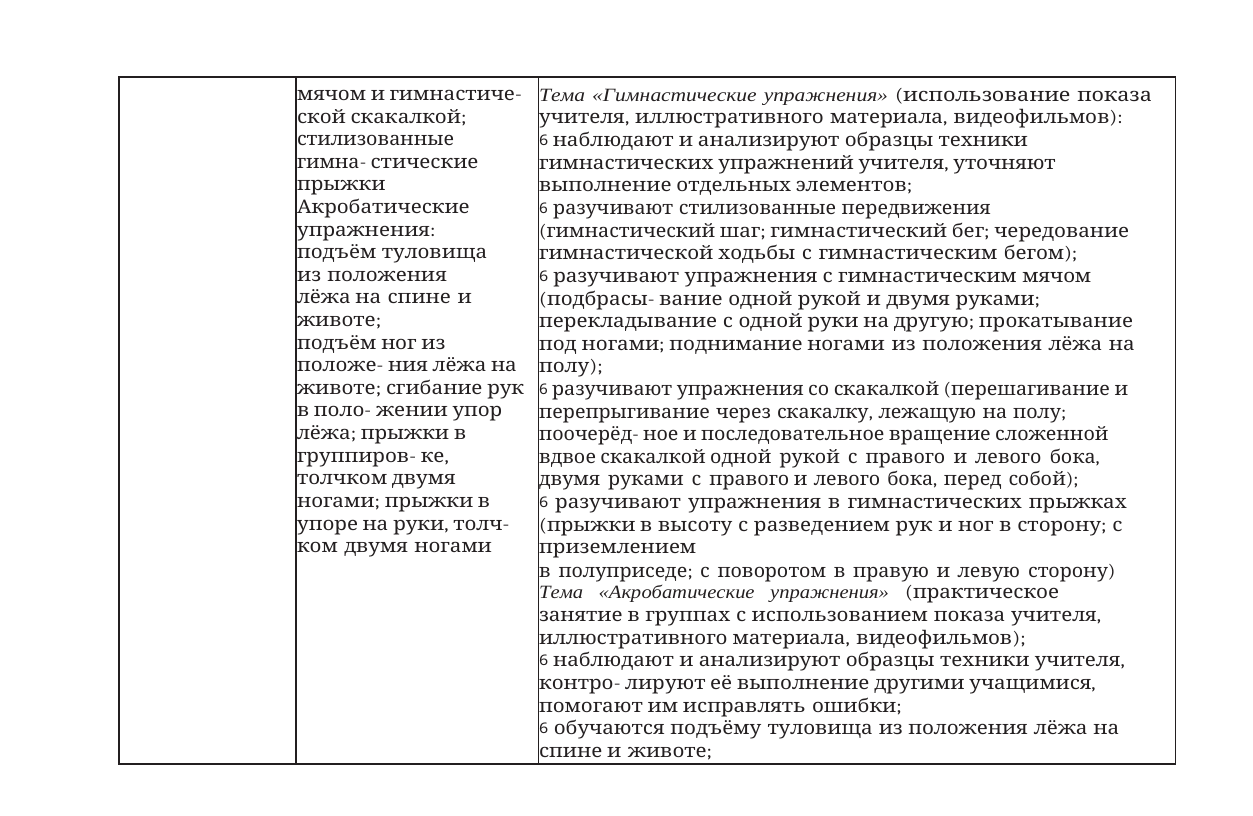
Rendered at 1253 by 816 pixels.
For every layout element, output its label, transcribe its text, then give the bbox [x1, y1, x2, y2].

table_header [120, 78, 295, 763]
table_header Тема «Гимнастические упражнения» (использование показа учителя, иллюстративного материала, видеофильмов): 6 наблюдают и анализируют образцы техники гимнастических упражнений учителя, уточняют выполнение отдельных элементов; 6 разучивают стилизованные передвижения (гимнастический шаг; гимнастический бег; чередование гимнастической ходьбы с гимнастическим бегом); 6 разучивают упражнения с гимнастическим мячом (подбрасы- вание одной рукой и двумя руками; перекладывание с одной руки на другую; прокатывание под ногами; поднимание ногами из положения лёжа на полу); 6 разучивают упражнения со скакалкой (перешагивание и перепрыгивание через скакалку, лежащую на полу; поочерёд- ное и последовательное вращение сложенной вдвое скакалкой одной рукой с правого и левого бока, двумя руками с правого и левого бока, перед собой); 6 разучивают упражнения в гимнастических прыжках (прыжки в высоту с разведением рук и ног в сторону; с приземлением в полуприседе; с поворотом в правую и левую сторону) Тема «Акробатические упражнения» (практическое занятие в группах с использованием показа учителя, иллюстративного материала, видеофильмов); 6 наблюдают и анализируют образцы техники учителя, контро- лируют её выполнение другими учащимися, помогают им исправлять ошибки; 6 обучаются подъёму туловища из положения лёжа на спине и животе; [539, 78, 1175, 763]
table_header мячом и гимнастиче- ской скакалкой; стилизованные гимна- стические прыжки Акробатические упражнения: подъём туловища из положения лёжа на спине и животе; подъём ног из положе- ния лёжа на животе; сгибание рук в поло- жении упор лёжа; прыжки в группиров- ке, толчком двумя ногами; прыжки в упоре на руки, толч- ком двумя ногами [297, 78, 538, 763]
